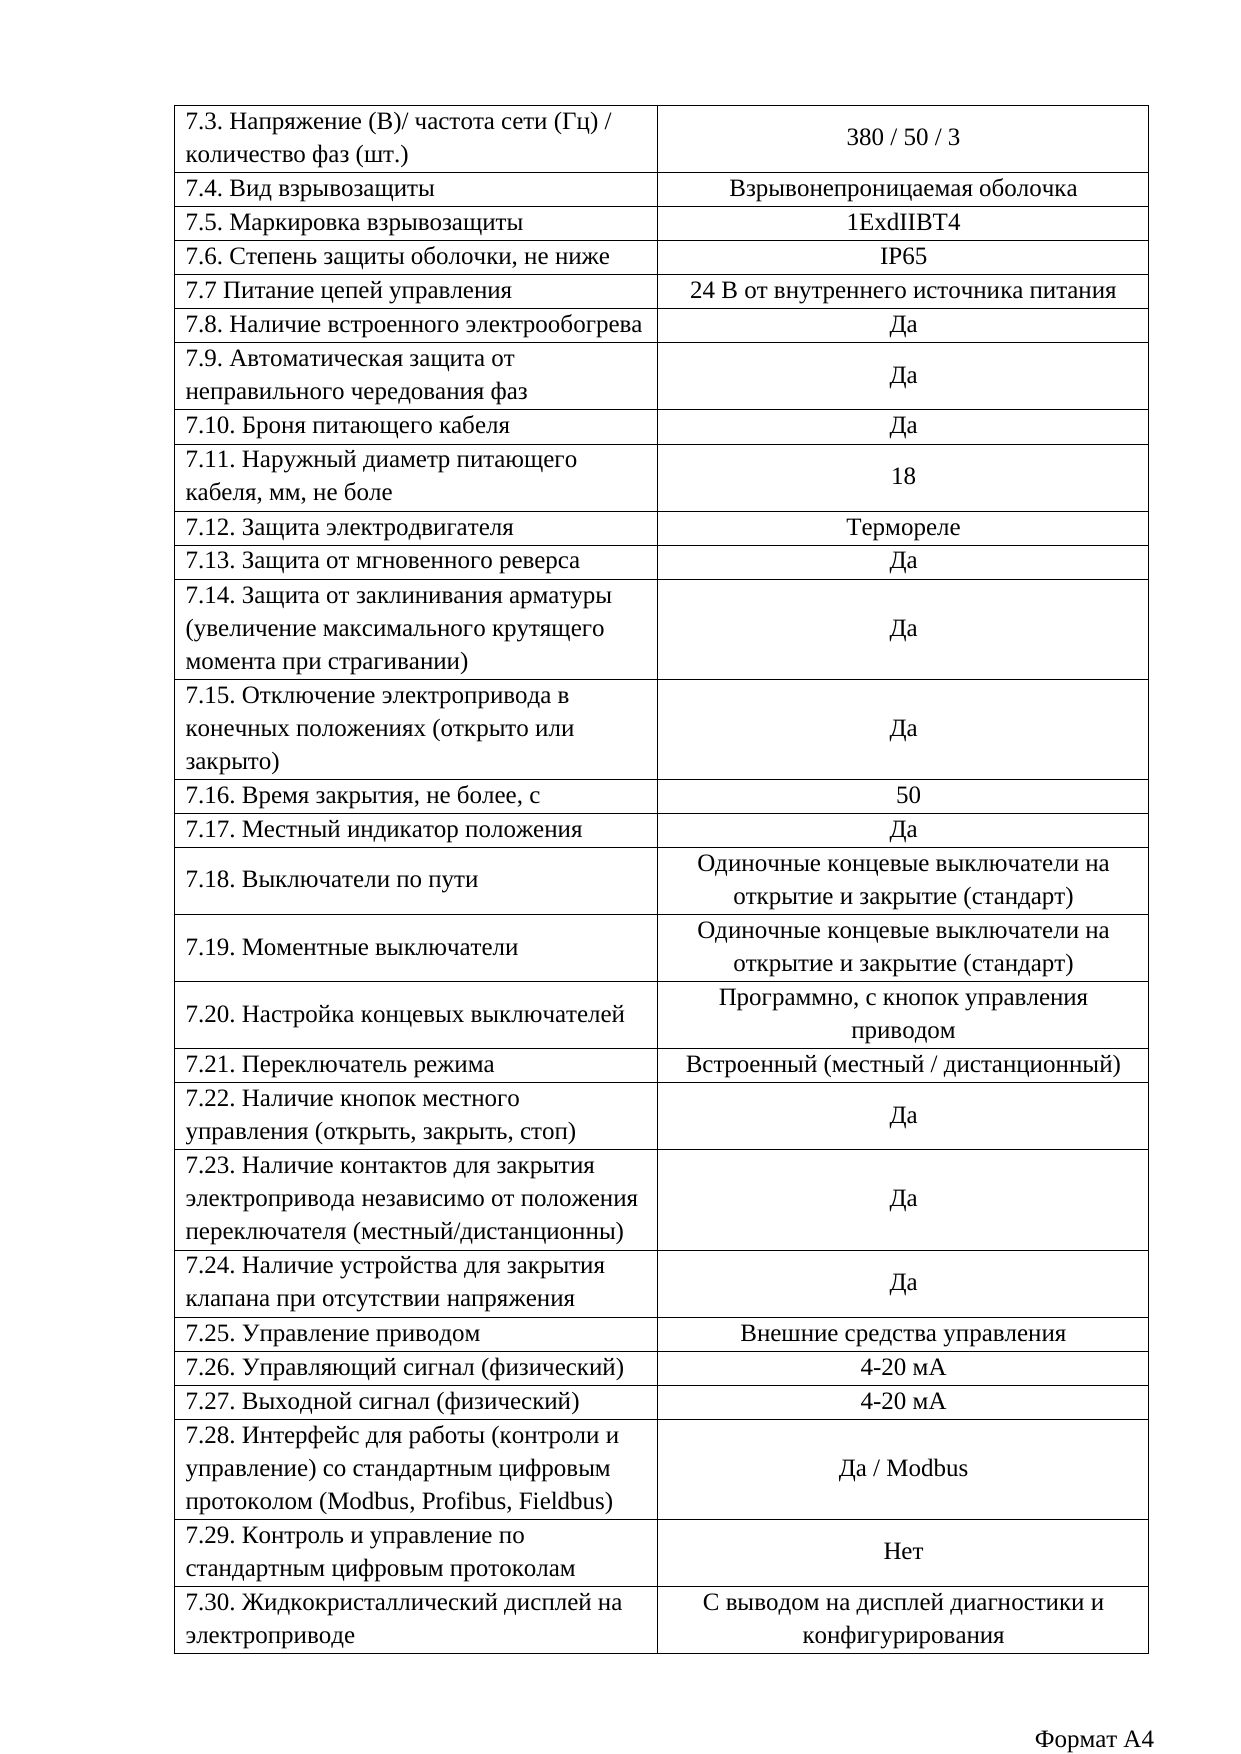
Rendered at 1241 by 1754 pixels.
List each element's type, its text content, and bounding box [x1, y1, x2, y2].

table_cell Да [658, 814, 1148, 847]
table_cell Термореле [658, 512, 1148, 544]
table_cell 50 [658, 780, 1148, 813]
table_cell Программно, с кнопок управления приводом [658, 982, 1148, 1048]
table_cell 7.21. Переключатель режима [175, 1049, 657, 1082]
table_cell 7.16. Время закрытия, не более, с [175, 780, 657, 813]
table_cell Да [658, 1150, 1148, 1249]
table_cell Встроенный (местный / дистанционный) [658, 1049, 1148, 1082]
table_cell Да [658, 580, 1148, 679]
table_cell 7.6. Степень защиты оболочки, не ниже [175, 241, 657, 274]
table_cell Да [658, 343, 1148, 409]
table_cell 7.5. Маркировка взрывозащиты [175, 207, 657, 240]
table_cell 7.19. Моментные выключатели [175, 915, 657, 981]
table_cell 380 / 50 / 3 [658, 106, 1148, 172]
table_cell 7.20. Настройка концевых выключателей [175, 982, 657, 1048]
table_cell 7.24. Наличие устройства для закрытия клапана при отсутствии напряжения [175, 1251, 657, 1317]
table_cell 7.14. Защита от заклинивания арматуры (увеличение максимального крутящего момента при страгивании) [175, 580, 657, 679]
table_cell 1ExdIIBT4 [658, 207, 1148, 240]
table_cell Нет [658, 1520, 1148, 1586]
table_cell Да [658, 309, 1148, 342]
table_cell 24 В от внутреннего источника питания [658, 275, 1148, 308]
table_cell 7.23. Наличие контактов для закрытия электропривода независимо от положения переключателя (местный/дистанционны) [175, 1150, 657, 1249]
table_cell 7.28. Интерфейс для работы (контроли и управление) со стандартным цифровым протоколом (Modbus, Profibus, Fieldbus) [175, 1420, 657, 1519]
table_cell IP65 [658, 241, 1148, 274]
table_cell 4-20 мА [658, 1352, 1148, 1385]
table_cell 7.8. Наличие встроенного электрообогрева [175, 309, 657, 342]
table_cell 7.17. Местный индикатор положения [175, 814, 657, 847]
table_cell 7.9. Автоматическая защита от неправильного чередования фаз [175, 343, 657, 409]
table_cell С выводом на дисплей диагностики и конфигурирования [658, 1587, 1148, 1653]
table_cell Внешние средства управления [658, 1318, 1148, 1351]
table_cell 7.7 Питание цепей управления [175, 275, 657, 308]
table_cell Да [658, 410, 1148, 443]
table_cell 7.26. Управляющий сигнал (физический) [175, 1352, 657, 1385]
table_cell 7.27. Выходной сигнал (физический) [175, 1386, 657, 1419]
table_cell 7.29. Контроль и управление по стандартным цифровым протоколам [175, 1520, 657, 1586]
table_cell 7.11. Наружный диаметр питающего кабеля, мм, не боле [175, 445, 657, 511]
table_cell Да [658, 680, 1148, 779]
table_cell 7.3. Напряжение (В)/ частота сети (Гц) / количество фаз (шт.) [175, 106, 657, 172]
table_cell Взрывонепроницаемая оболочка [658, 173, 1148, 206]
table_cell 7.10. Броня питающего кабеля [175, 410, 657, 443]
table_cell 7.18. Выключатели по пути [175, 848, 657, 914]
table_cell 7.30. Жидкокристаллический дисплей на электроприводе [175, 1587, 657, 1653]
table_cell Да [658, 546, 1148, 579]
table_cell 18 [658, 445, 1148, 511]
table_cell 7.4. Вид взрывозащиты [175, 173, 657, 206]
table_cell 7.25. Управление приводом [175, 1318, 657, 1351]
table_cell Одиночные концевые выключатели на открытие и закрытие (стандарт) [658, 915, 1148, 981]
table_cell 7.15. Отключение электропривода в конечных положениях (открыто или закрыто) [175, 680, 657, 779]
table_cell 7.12. Защита электродвигателя [175, 512, 657, 544]
table_cell 4-20 мА [658, 1386, 1148, 1419]
table_cell Да [658, 1083, 1148, 1149]
table_cell Одиночные концевые выключатели на открытие и закрытие (стандарт) [658, 848, 1148, 914]
table_cell Да / Modbus [658, 1420, 1148, 1519]
table_cell 7.13. Защита от мгновенного реверса [175, 546, 657, 579]
table_cell 7.22. Наличие кнопок местного управления (открыть, закрыть, стоп) [175, 1083, 657, 1149]
table_cell Да [658, 1251, 1148, 1317]
